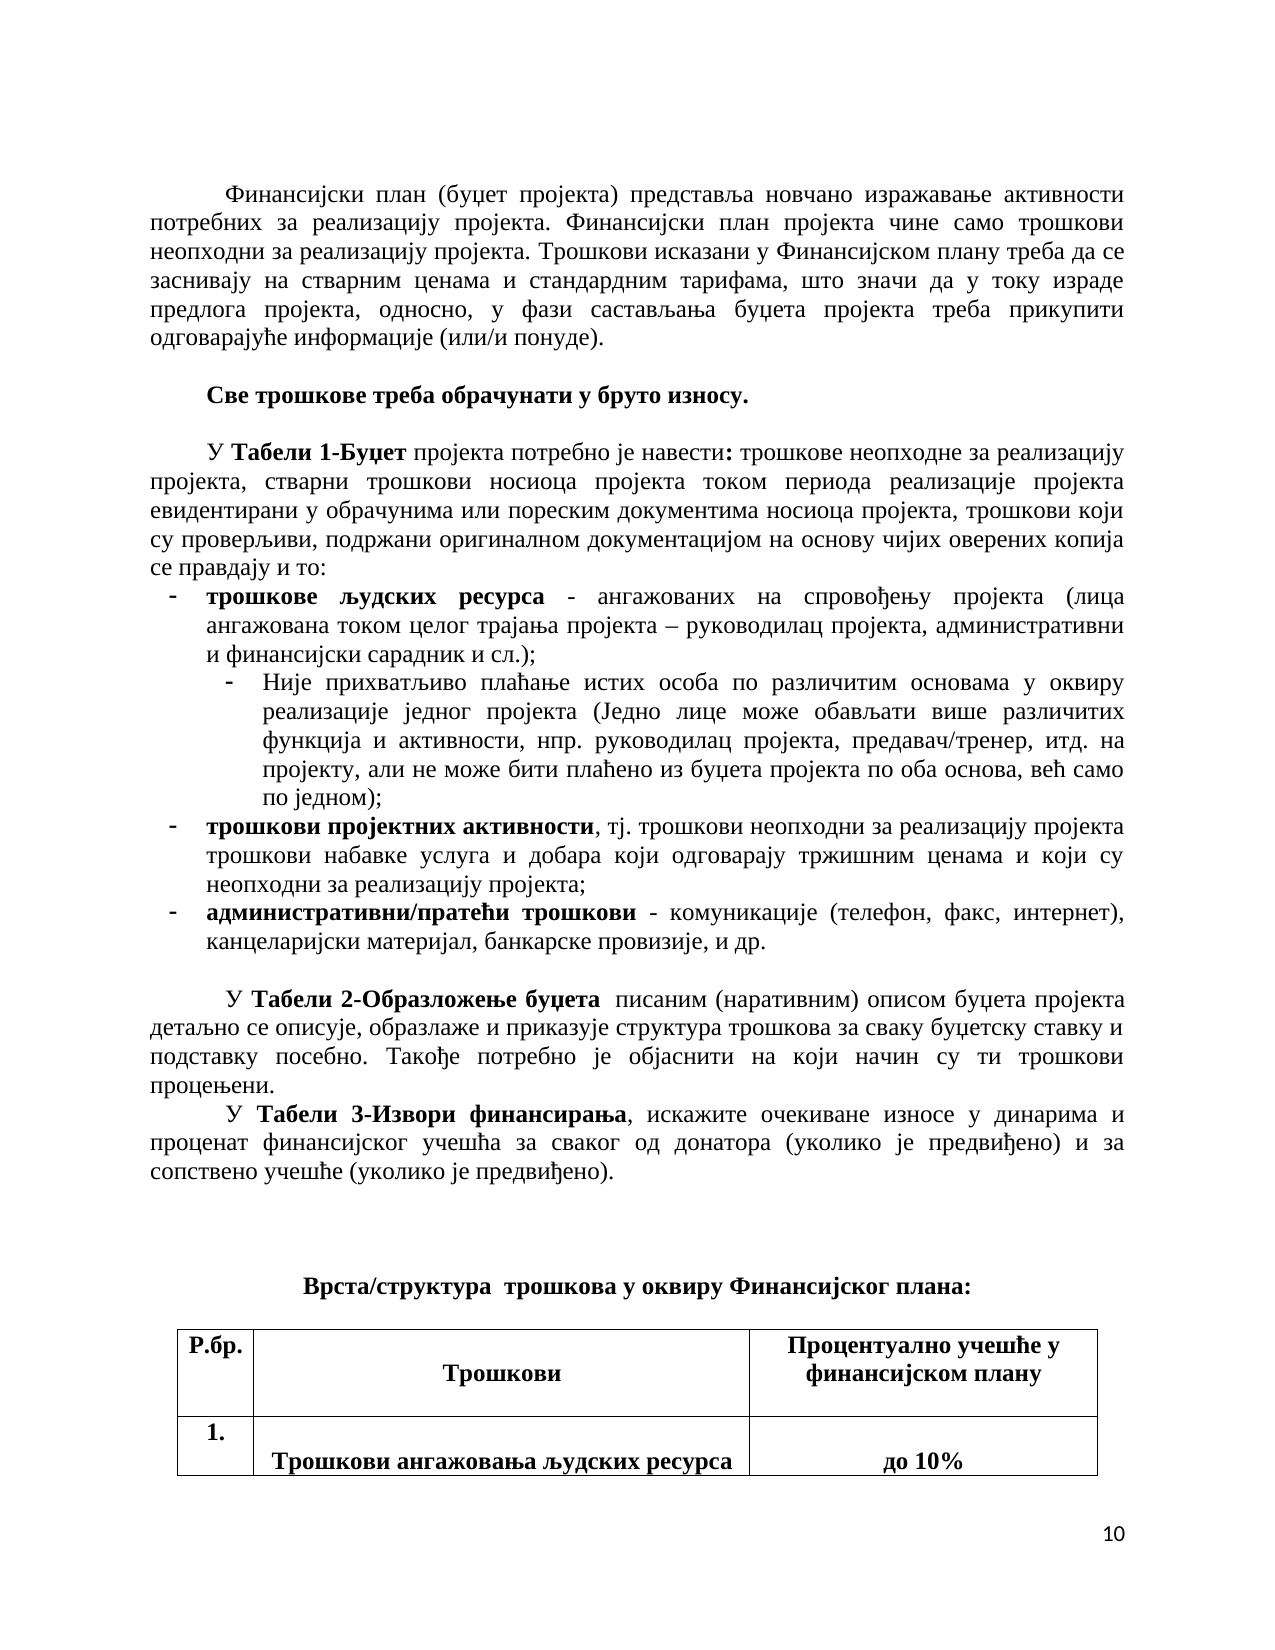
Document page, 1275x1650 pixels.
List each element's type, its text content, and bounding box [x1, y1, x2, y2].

list трошкове људских ресурса - ангажованих на спровођењу пројекта (лица ангажована током целог трајања пројекта – руководилац пројекта, административни и финансијски сарадник и сл.); [169, 581, 1125, 667]
table_cell 1. [178, 1417, 253, 1474]
table_header Р.бр. [178, 1330, 253, 1416]
table_cell до 10% [750, 1417, 1097, 1474]
table_header Процентуално учешће у финансијском плану [750, 1330, 1097, 1416]
text Све трошкове треба обрачунати у бруто износу. [150, 380, 1125, 409]
text Врста/структура трошкова у оквиру Финансијског плана: [150, 1271, 1125, 1300]
list трошкови пројектних активности, тј. трошкови неопходни за реализацију пројекта трошкови набавке услуга и добара који одговарају тржишним ценама и који су неопходни за реализацију пројекта; [169, 811, 1125, 897]
list административни/пратећи трошкови - комуникације (телефон, факс, интернет), канцеларијски материјал, банкарске провизије, и др. [169, 897, 1125, 955]
text Финансијски план (буџет пројекта) представља новчано изражавање активности потребних за реализацију пројекта. Финансијски план пројекта чине само трошкови неопходни за реализацију пројекта. Трошкови исказани у Финансијском плану треба да се заснивају на стварним ценама и стандардним тарифама, што значи да у току израде предлога пројекта, односно, у фази састављања буџета пројекта треба прикупити одговарајуће информације (или/и понуде). [150, 179, 1125, 351]
text У Табели 1-Буџет пројекта потребно је навести: трошкове неопходне за реализацију пројекта, стварни трошкови носиоца пројекта током периода реализације пројекта евидентирани у обрачунима или пореским документима носиоца пројекта, трошкови који су проверљиви, подржани оригиналном документацијом на основу чијих оверених копија се правдају и то: [150, 437, 1125, 581]
title У Табели 2-Образложење буџета писаним (наративним) описом буџета пројекта детаљно се описује, образлаже и приказује структура трошкова за сваку буџетску ставку и подставку посебно. Такође потребно је објаснити на који начин су ти трошкови процењени. [150, 984, 1125, 1099]
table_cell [254, 1417, 749, 1474]
list Није прихватљиво плаћање истих особа по различитим основама у оквиру реализације једног пројекта (Једно лице може обављати више различитих функција и активности, нпр. руководилац пројекта, предавач/тренер, итд. на пројекту, али не може бити плаћено из буџета пројекта по оба основа, већ само по једном); [225, 667, 1125, 811]
title У Табели 3-Извори финансирања, искажите очекиване износе у динарима и проценат финансијског учешћа за сваког од донатора (уколико је предвиђено) и за сопствено учешће (уколико је предвиђено). [150, 1099, 1125, 1185]
table_header Трошкови [254, 1330, 749, 1416]
